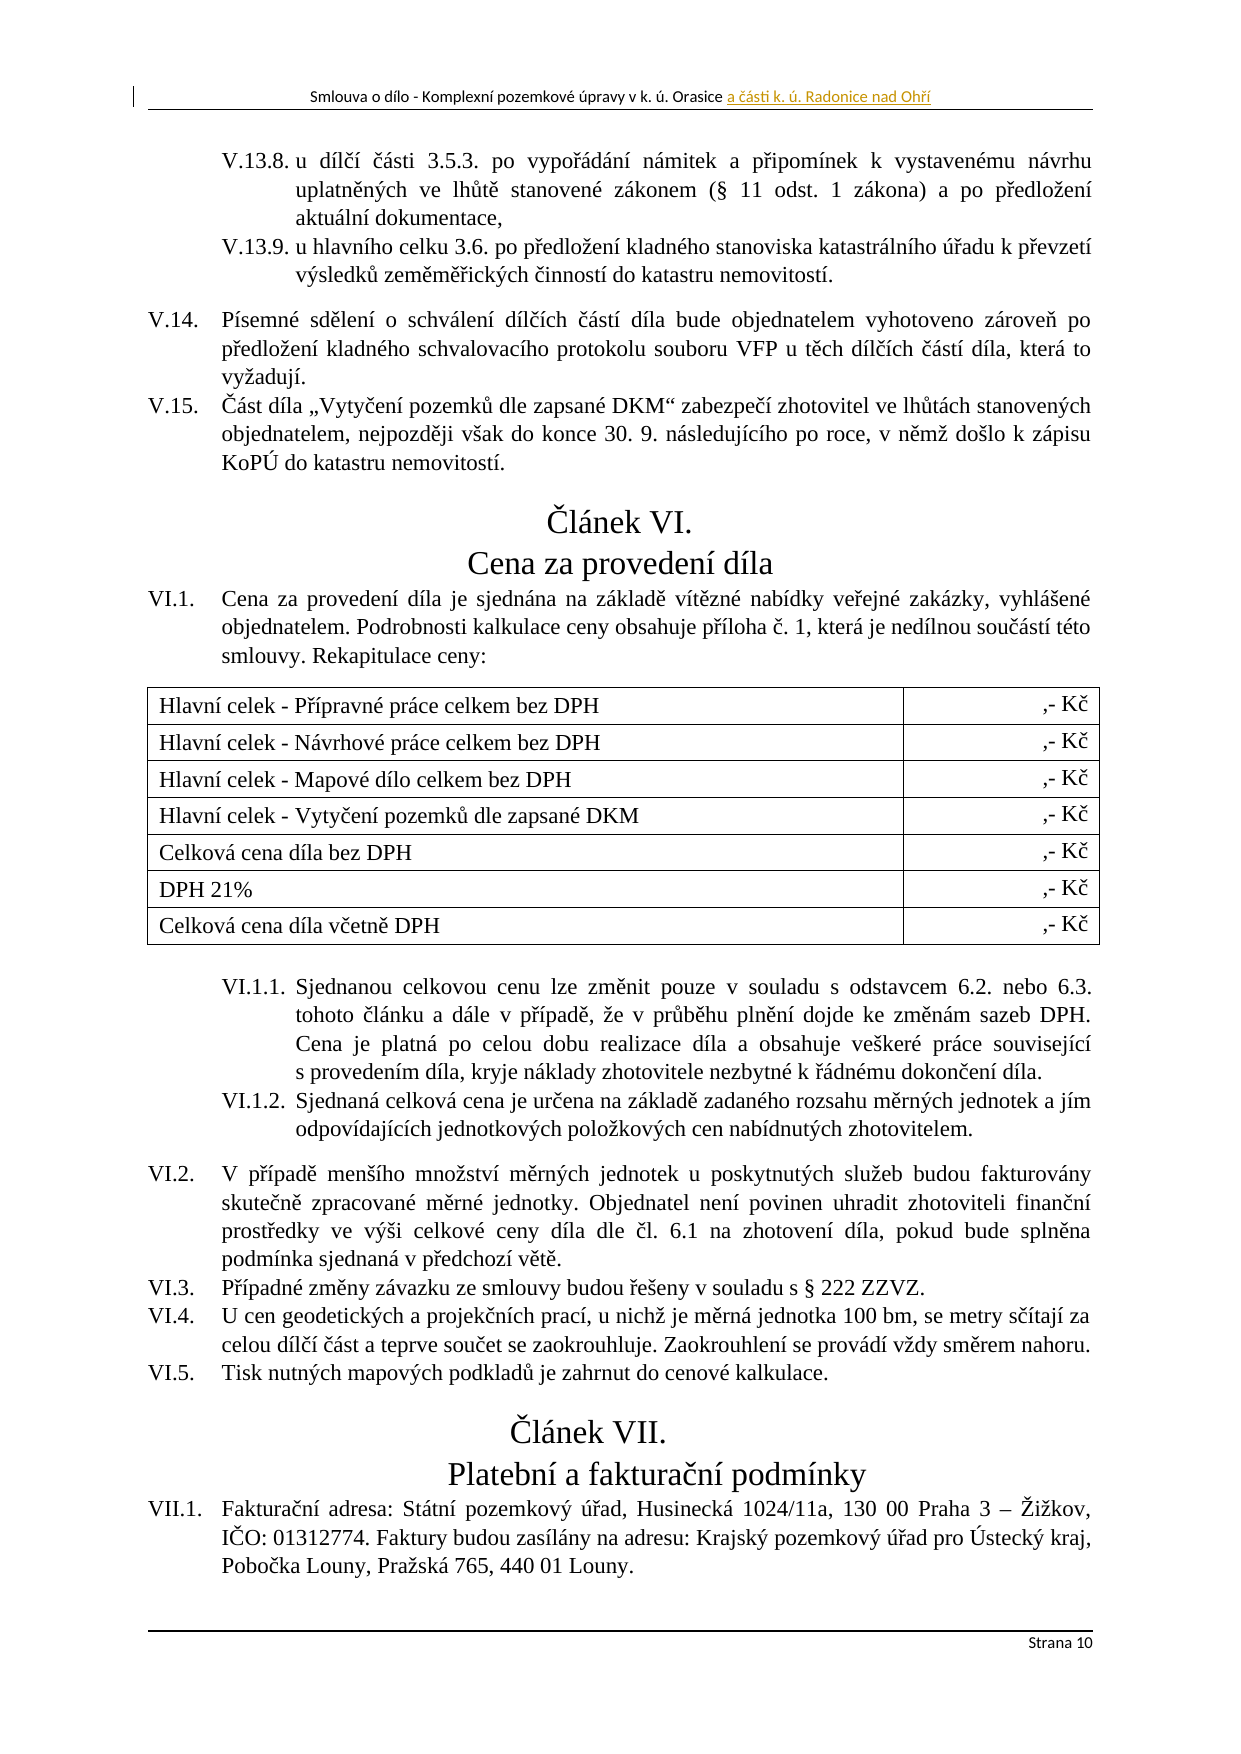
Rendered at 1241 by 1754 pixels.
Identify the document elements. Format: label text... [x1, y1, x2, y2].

table_cell Hlavní celek - Vytyčení pozemků dle zapsané DKM [148, 798, 903, 833]
subtitle Cena za provedení díla [148, 502, 1093, 582]
list Tisk nutných mapových podkladů je zahrnut do cenové kalkulace. [148, 1359, 1093, 1386]
table_cell Hlavní celek - Návrhové práce celkem bez DPH [148, 725, 903, 760]
text Sjednaná celková cena je určena na základě zadaného rozsahu měrných jednotek a jím odpovídajících jednotkových položkových cen nabídnutých zhotovitelem. [221, 1087, 1093, 1141]
text u hlavního celku 3.6. po předložení kladného stanoviska katastrálního úřadu k převzetí výsledků zeměměřických činností do katastru nemovitostí. [221, 233, 1093, 288]
table_cell ,- Kč [904, 871, 1099, 907]
subtitle Platební a fakturační podmínky [148, 1413, 1093, 1492]
table_cell ,- Kč [904, 908, 1099, 943]
table_header ,- Kč [904, 688, 1099, 723]
table_cell DPH 21% [148, 871, 903, 907]
list Část díla „Vytyčení pozemků dle zapsané DKM“ zabezpečí zhotovitel ve lhůtách stanovených objednatelem, nejpozději však do konce 30. 9. následujícího po roce, v němž došlo k zápisu KoPÚ do katastru nemovitostí. [148, 392, 1093, 475]
table_header Hlavní celek - Přípravné práce celkem bez DPH [148, 688, 903, 723]
list V případě menšího množství měrných jednotek u poskytnutých služeb budou fakturovány skutečně zpracované měrné jednotky. Objednatel není povinen uhradit zhotoviteli finanční prostředky ve výši celkové ceny díla dle čl. 6.1 na zhotovení díla, pokud bude splněna podmínka sjednaná v předchozí větě. [148, 1160, 1093, 1272]
table_cell Hlavní celek - Mapové dílo celkem bez DPH [148, 761, 903, 797]
table_cell ,- Kč [904, 761, 1099, 797]
text u dílčí části 3.5.3. po vypořádání námitek a připomínek k vystavenému návrhu uplatněných ve lhůtě stanovené zákonem (§ 11 odst. 1 zákona) a po předložení aktuální dokumentace, [221, 148, 1093, 231]
text Sjednanou celkovou cenu lze změnit pouze v souladu s odstavcem 6.2. nebo 6.3. tohoto článku a dále v případě, že v průběhu plnění dojde ke změnám sazeb DPH. Cena je platná po celou dobu realizace díla a obsahuje veškeré práce související s provedením díla, kryje náklady zhotovitele nezbytné k řádnému dokončení díla. [221, 973, 1093, 1084]
list Případné změny závazku ze smlouvy budou řešeny v souladu s § 222 ZZVZ. [148, 1274, 1093, 1300]
list U cen geodetických a projekčních prací, u nichž je měrná jednotka 100 bm, se metry sčítají za celou dílčí část a teprve součet se zaokrouhluje. Zaokrouhlení se provádí vždy směrem nahoru. [148, 1302, 1093, 1357]
table_cell ,- Kč [904, 835, 1099, 870]
list Písemné sdělení o schválení dílčích částí díla bude objednatelem vyhotoveno zároveň po předložení kladného schvalovacího protokolu souboru VFP u těch dílčích částí díla, která to vyžadují. [148, 306, 1093, 390]
list Cena za provedení díla je sjednána na základě vítězné nabídky veřejné zakázky, vyhlášené objednatelem. Podrobnosti kalkulace ceny obsahuje příloha č. 1, která je nedílnou součástí této smlouvy. Rekapitulace ceny: [148, 585, 1093, 668]
table_cell Celková cena díla bez DPH [148, 835, 903, 870]
list Fakturační adresa: Státní pozemkový úřad, Husinecká 1024/11a, 130 00 Praha 3 – Žižkov, IČO: 01312774. Faktury budou zasílány na adresu: Krajský pozemkový úřad pro Ústecký kraj, Pobočka Louny, Pražská 765, 440 01 Louny. [148, 1495, 1093, 1579]
table_cell ,- Kč [904, 798, 1099, 833]
table_cell Celková cena díla včetně DPH [148, 908, 903, 943]
table_cell ,- Kč [904, 725, 1099, 760]
